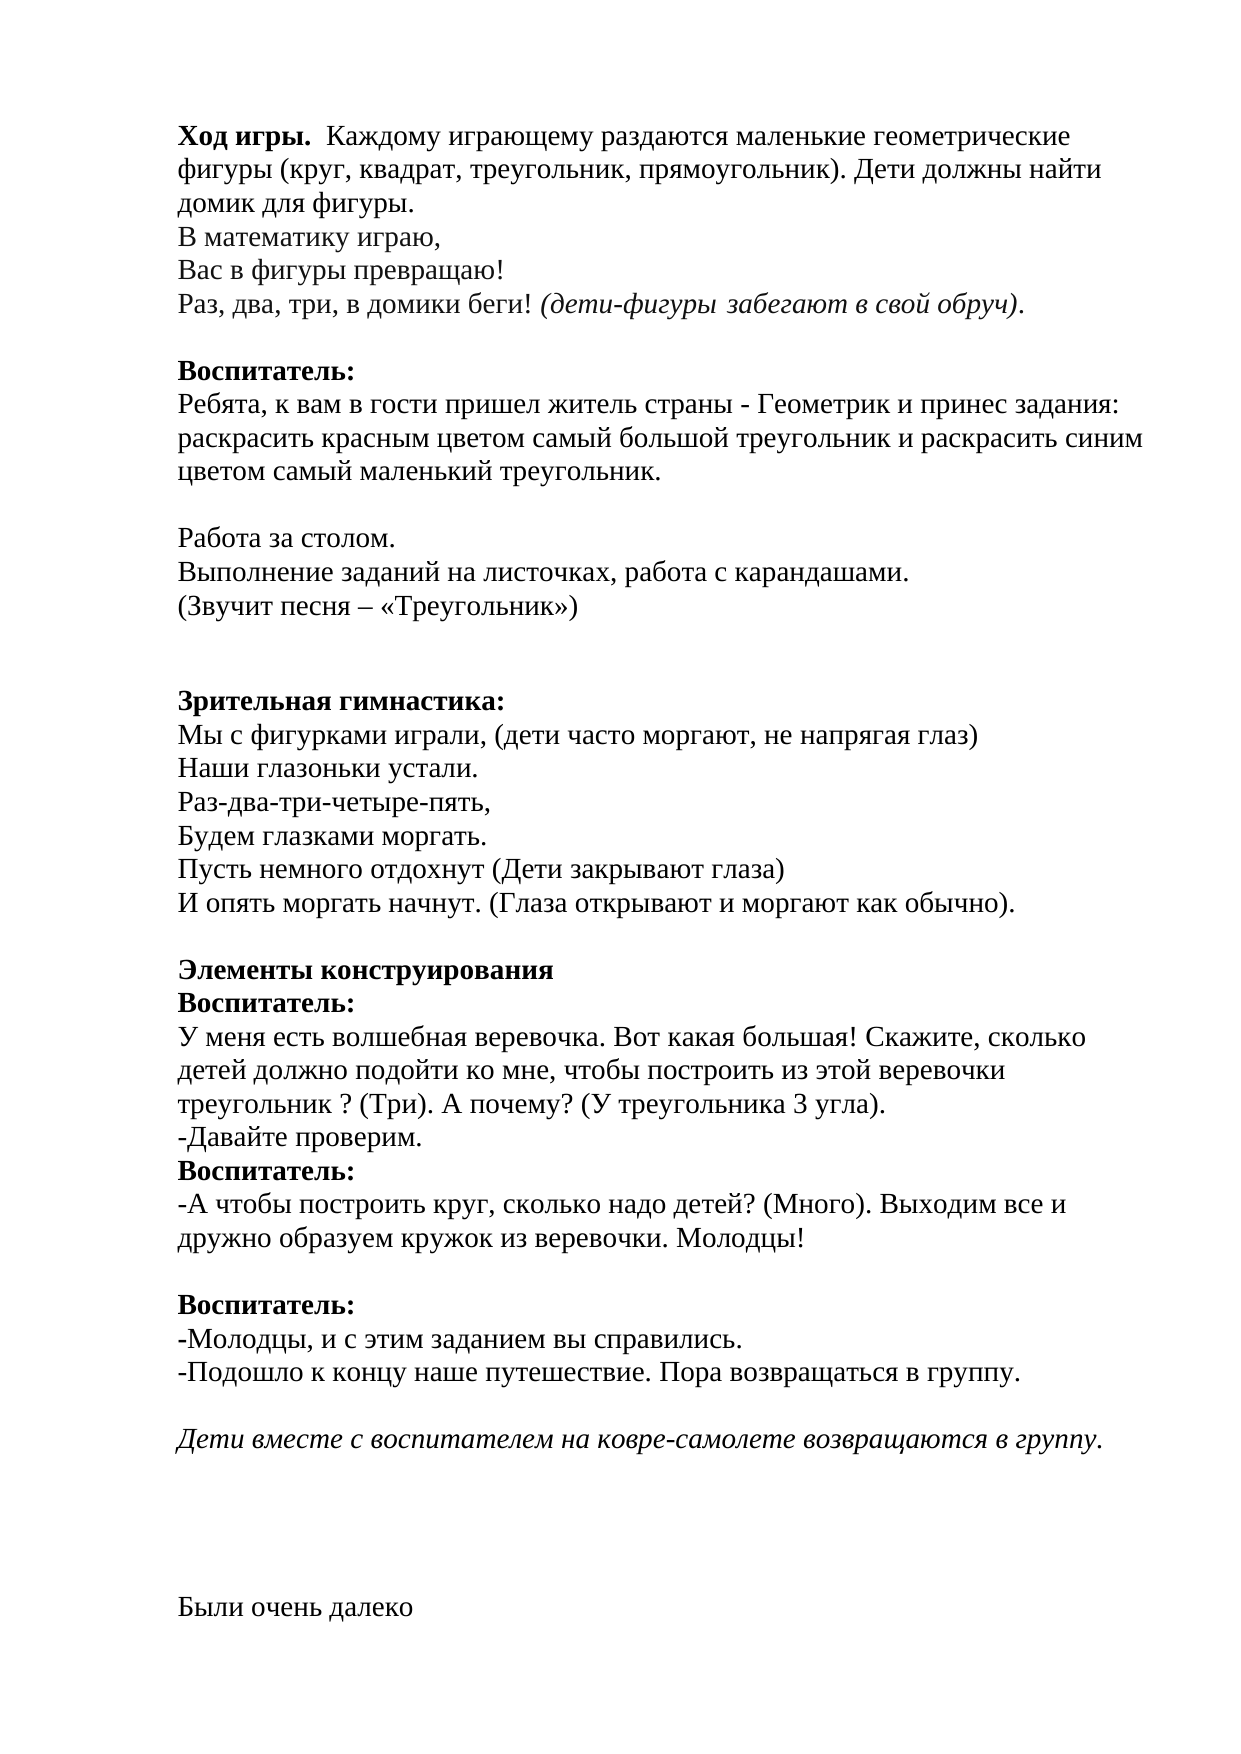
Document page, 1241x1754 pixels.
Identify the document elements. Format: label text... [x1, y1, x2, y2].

text -Давайте проверим. [177, 1119, 1152, 1153]
text В математику играю, [177, 219, 1152, 252]
text Раз, два, три, в домики беги! (дети-фигуры забегают в свой обруч). [177, 286, 1152, 319]
text Воспитатель: [177, 1287, 1152, 1321]
text -Подошло к концу наше путешествие. Пора возвращаться в группу. [177, 1354, 1152, 1388]
text Вас в фигуры превращаю! [177, 252, 1152, 286]
text Элементы конструирования [177, 952, 1152, 985]
text Дети вместе с воспитателем на ковре-самолете возвращаются в группу. [177, 1421, 1152, 1455]
text -А чтобы построить круг, сколько надо детей? (Много). Выходим все и дружно образуем кружок из веревочки. Молодцы! [177, 1187, 1152, 1254]
text Воспитатель: [177, 985, 1152, 1019]
text Выполнение заданий на листочках, работа с карандашами. [177, 554, 1152, 588]
text Ход игры. Каждому играющему раздаются маленькие геометрические фигуры (круг, квадрат, треугольник, прямоугольник). Дети должны найти домик для фигуры. [177, 118, 1152, 219]
text У меня есть волшебная веревочка. Вот какая большая! Скажите, сколько детей должно подойти ко мне, чтобы построить из этой веревочки треугольник ? (Три). А почему? (У треугольника 3 угла). [177, 1019, 1152, 1119]
text Ребята, к вам в гости пришел житель страны - Геометрик и принес задания: раскрасить красным цветом самый большой треугольник и раскрасить синим цветом самый маленький треугольник. [177, 386, 1152, 487]
text (Звучит песня – «Треугольник») [177, 588, 1152, 621]
text Воспитатель: [177, 353, 1152, 386]
text -Молодцы, и с этим заданием вы справились. [177, 1321, 1152, 1354]
text Работа за столом. [177, 521, 1152, 554]
text Зрительная гимнастика: Мы с фигурками играли, (дети часто моргают, не напрягая глаз) Наши глазоньки устали. Раз-два-три-четыре-пять, Будем глазками моргать. Пусть немного отдохнут (Дети закрывают глаза) И опять моргать начнут. (Глаза открывают и моргают как обычно). [177, 683, 1152, 918]
text Воспитатель: [177, 1153, 1152, 1187]
text Были очень далеко [177, 1589, 1152, 1623]
